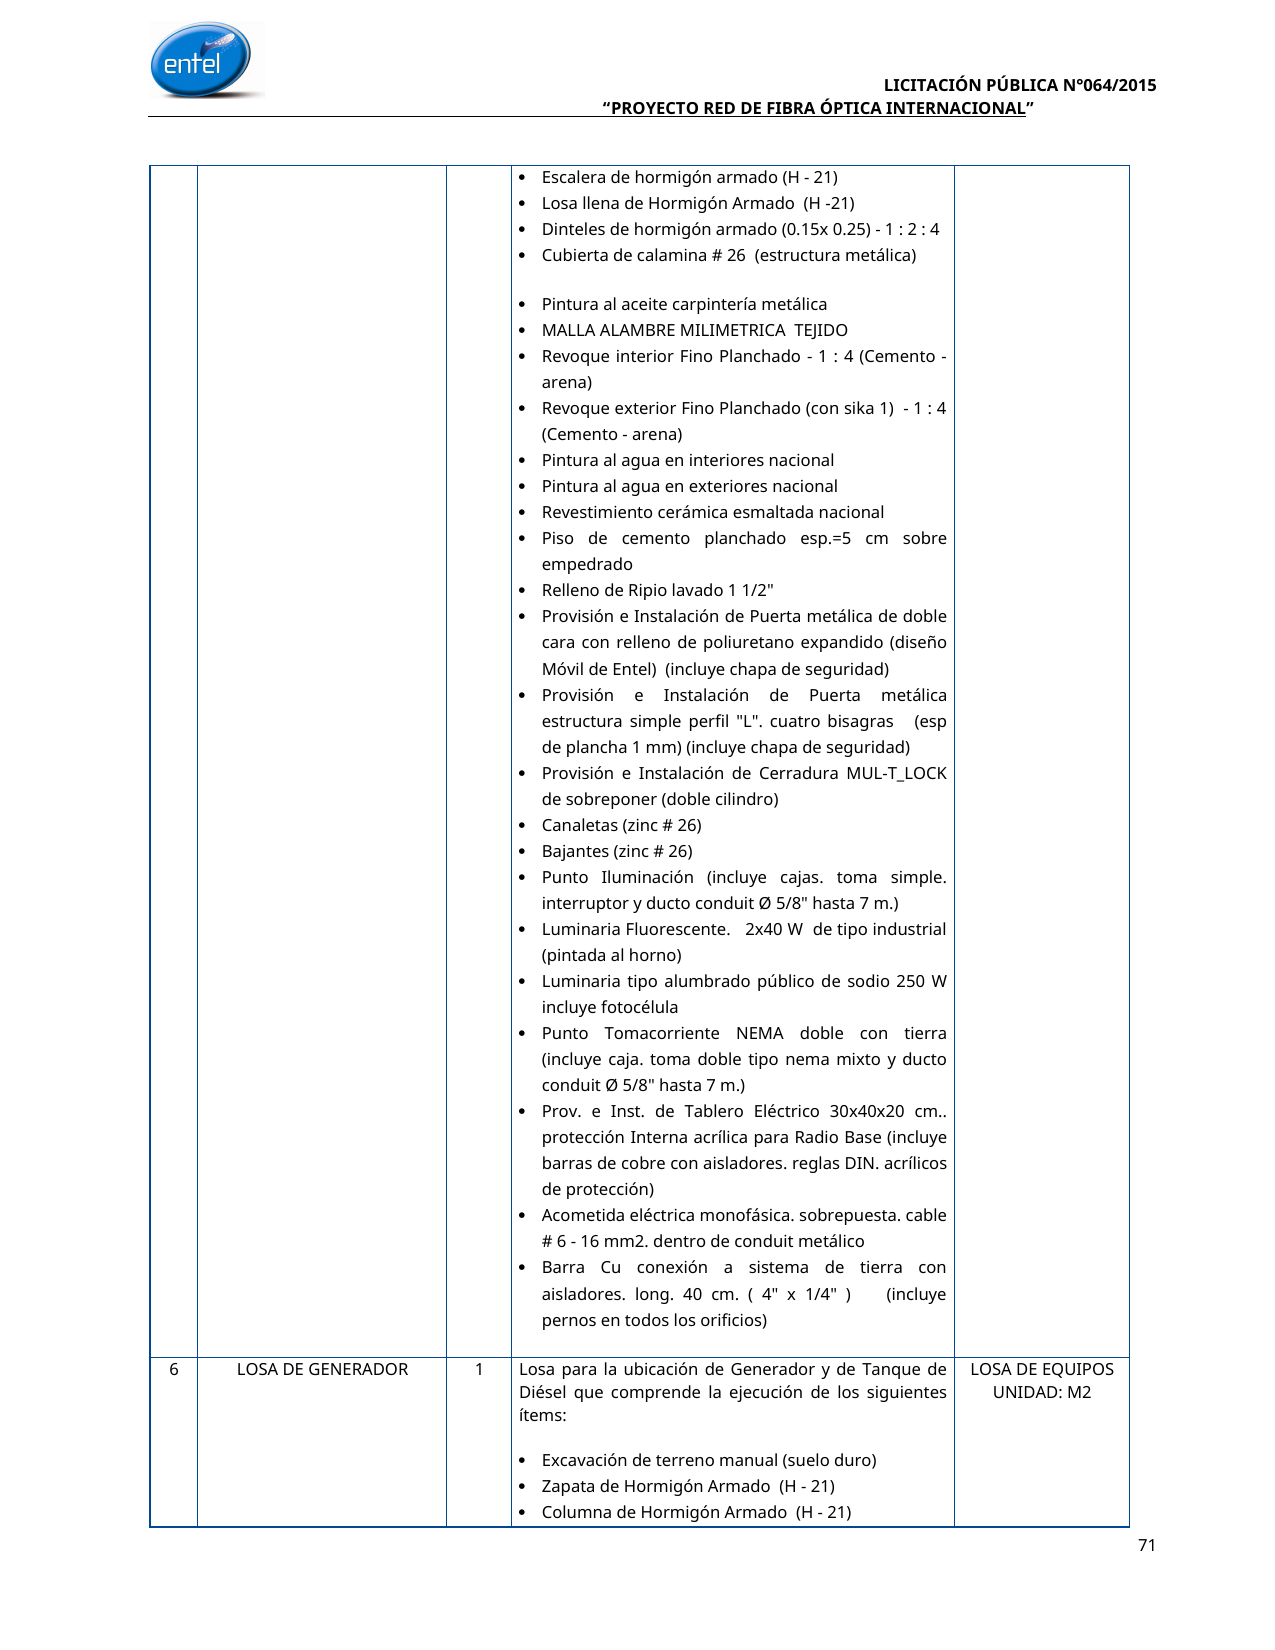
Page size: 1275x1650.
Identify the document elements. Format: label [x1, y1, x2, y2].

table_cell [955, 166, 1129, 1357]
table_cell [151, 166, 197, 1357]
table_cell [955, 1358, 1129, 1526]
picture [150, 21, 266, 99]
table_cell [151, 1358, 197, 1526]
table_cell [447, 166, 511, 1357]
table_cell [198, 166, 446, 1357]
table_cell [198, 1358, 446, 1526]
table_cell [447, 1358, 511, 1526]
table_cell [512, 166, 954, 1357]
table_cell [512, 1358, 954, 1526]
